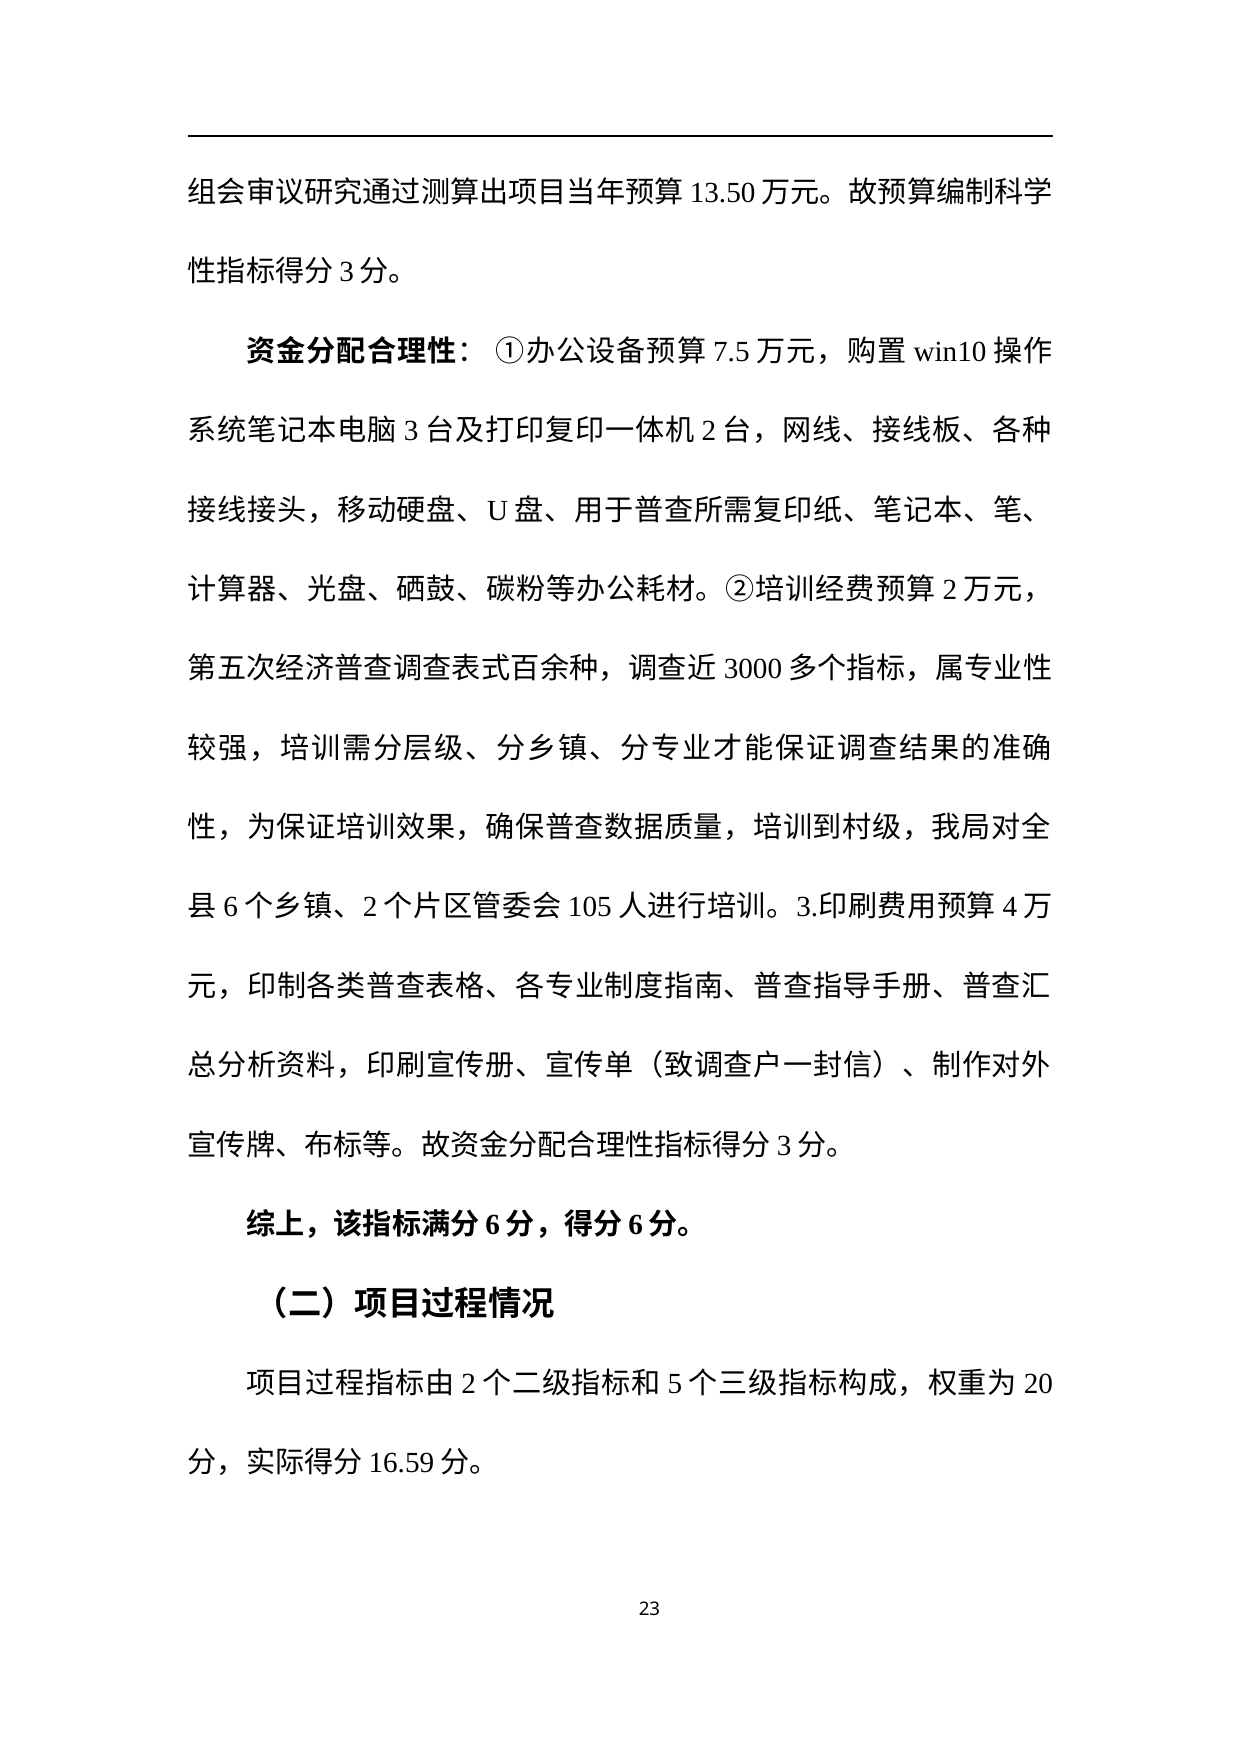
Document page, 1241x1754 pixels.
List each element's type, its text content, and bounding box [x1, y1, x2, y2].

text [187, 150, 1053, 309]
text 综上，该指标满分6分，得分6分。 [187, 1182, 1053, 1261]
subtitle （二）项目过程情况 [187, 1261, 1053, 1341]
text 资金分配合理性： ①办公设备预算7.5万元，购置win10操作系统笔记本电脑3台及打印复印一体机2台，网线、接线板、各种接线接头，移动硬盘、U盘、用于普查所需复印纸、笔记本、笔、计算器、光盘、硒鼓、碳粉等办公耗材。②培训经费预算2万元，第五次经济普查调查表式百余种，调查近3000多个指标，属专业性较强，培训需分层级、分乡镇、分专业才能保证调查结果的准确性，为保证培训效果，确保普查数据质量，培训到村级，我局对全县6个乡镇、2个片区管委会105人进行培训。3.印刷费用预算4万元，印制各类普查表格、各专业制度指南、普查指导手册、普查汇总分析资料，印刷宣传册、宣传单（致调查户一封信）、制作对外宣传牌、布标等。故资金分配合理性指标得分3分。 [187, 309, 1053, 1182]
text 项目过程指标由2个二级指标和5个三级指标构成，权重为20分，实际得分16.59分。 [187, 1341, 1053, 1499]
